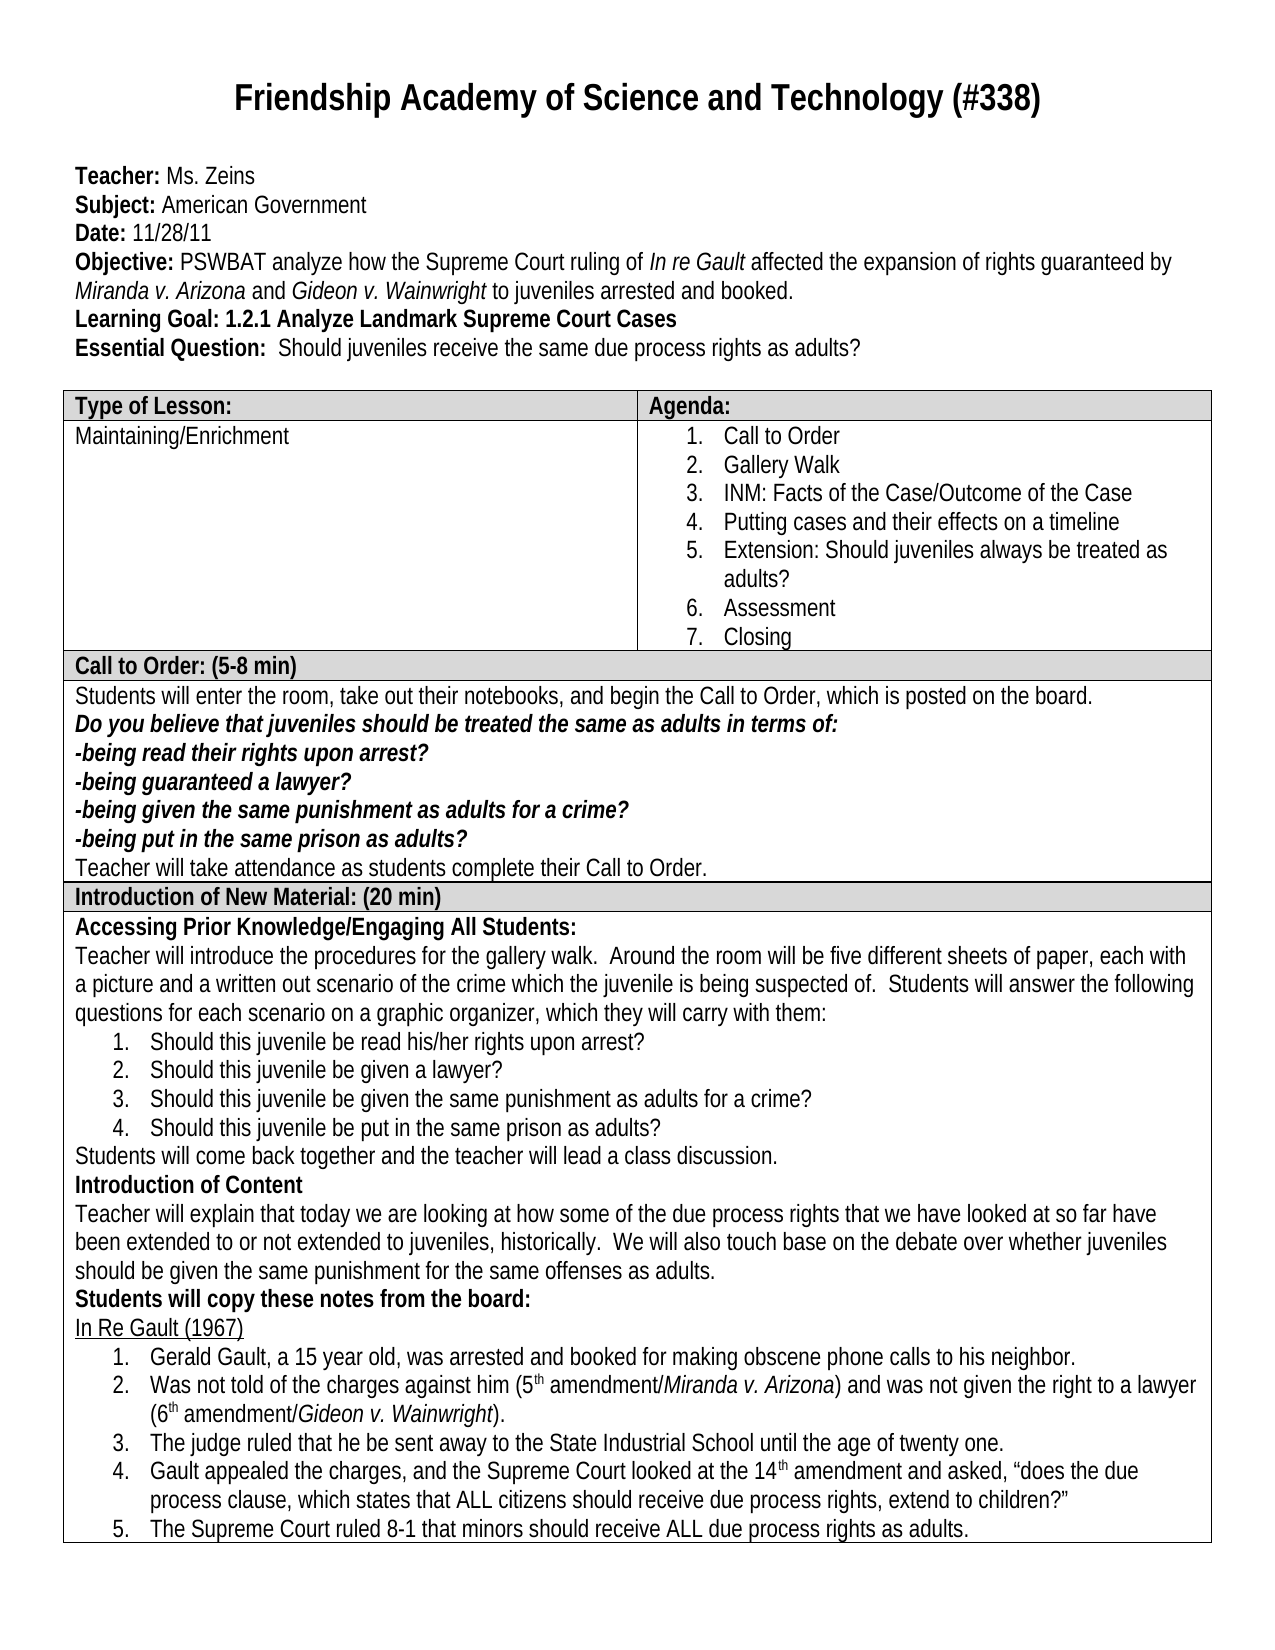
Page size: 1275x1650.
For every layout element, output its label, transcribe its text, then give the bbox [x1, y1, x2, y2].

text Teacher: Ms. Zeins [75, 161, 1200, 190]
text Date: 11/28/11 [75, 218, 1200, 247]
table_cell Maintaining/Enrichment [64, 421, 637, 650]
text Objective: PSWBAT analyze how the Supreme Court ruling of In re Gault affected the expansion of rights guaranteed by Miranda v. Arizona and Gideon v. Wainwright to juveniles arrested and booked. [75, 247, 1200, 304]
table_header Type of Lesson: [64, 391, 637, 420]
table_cell Call to Order: (5-8 min) [64, 651, 1211, 680]
text Learning Goal: 1.2.1 Analyze Landmark Supreme Court Cases [75, 304, 1200, 333]
table_cell Accessing Prior Knowledge/Engaging All Students: Teacher will introduce the procedures for the gallery walk. Around the room will be five different sheets of paper, each with a picture and a written out scenario of the crime which the juvenile is being suspected of. Students will answer the following questions for each scenario on a graphic organizer, which they will carry with them: Should this juvenile be read his/her rights upon arrest? Should this juvenile be given a lawyer? Should this juvenile be given the same punishment as adults for a crime? Should this juvenile be put in the same prison as adults? Students will come back together and the teacher will lead a class discussion. Introduction of Content Teacher will explain that today we are looking at how some of the due process rights that we have looked at so far have been extended to or not extended to juveniles, historically. We will also touch base on the debate over whether juveniles should be given the same punishment for the same offenses as adults. Students will copy these notes from the board: In Re Gault (1967) Gerald Gault, a 15 year old, was arrested and booked for making obscene phone calls to his neighbor. Was not told of the charges against him (5th amendment/Miranda v. Arizona) and was not given the right to a lawyer (6th amendment/Gideon v. Wainwright). The judge ruled that he be sent away to the State Industrial School until the age of twenty one. Gault appealed the charges, and the Supreme Court looked at the 14th amendment and asked, “does the due process clause, which states that ALL citizens should receive due process rights, extend to children?” The Supreme Court ruled 8-1 that minors should receive ALL due process rights as adults. [64, 912, 1211, 1542]
text Subject: American Government [75, 190, 1200, 218]
table_cell Students will enter the room, take out their notebooks, and begin the Call to Order, which is posted on the board. Do you believe that juveniles should be treated the same as adults in terms of: -being read their rights upon arrest? -being guaranteed a lawyer? -being given the same punishment as adults for a crime? -being put in the same prison as adults? Teacher will take attendance as students complete their Call to Order. [64, 681, 1211, 881]
text Essential Question: Should juveniles receive the same due process rights as adults? [75, 333, 1200, 362]
text Friendship Academy of Science and Technology (#338) [75, 75, 1200, 118]
table_cell Call to Order Gallery Walk INM: Facts of the Case/Outcome of the Case Putting cases and their effects on a timeline Extension: Should juveniles always be treated as adults? Assessment Closing [638, 421, 1211, 650]
table_header Agenda: [638, 391, 1211, 420]
table_cell Introduction of New Material: (20 min) [64, 883, 1211, 911]
